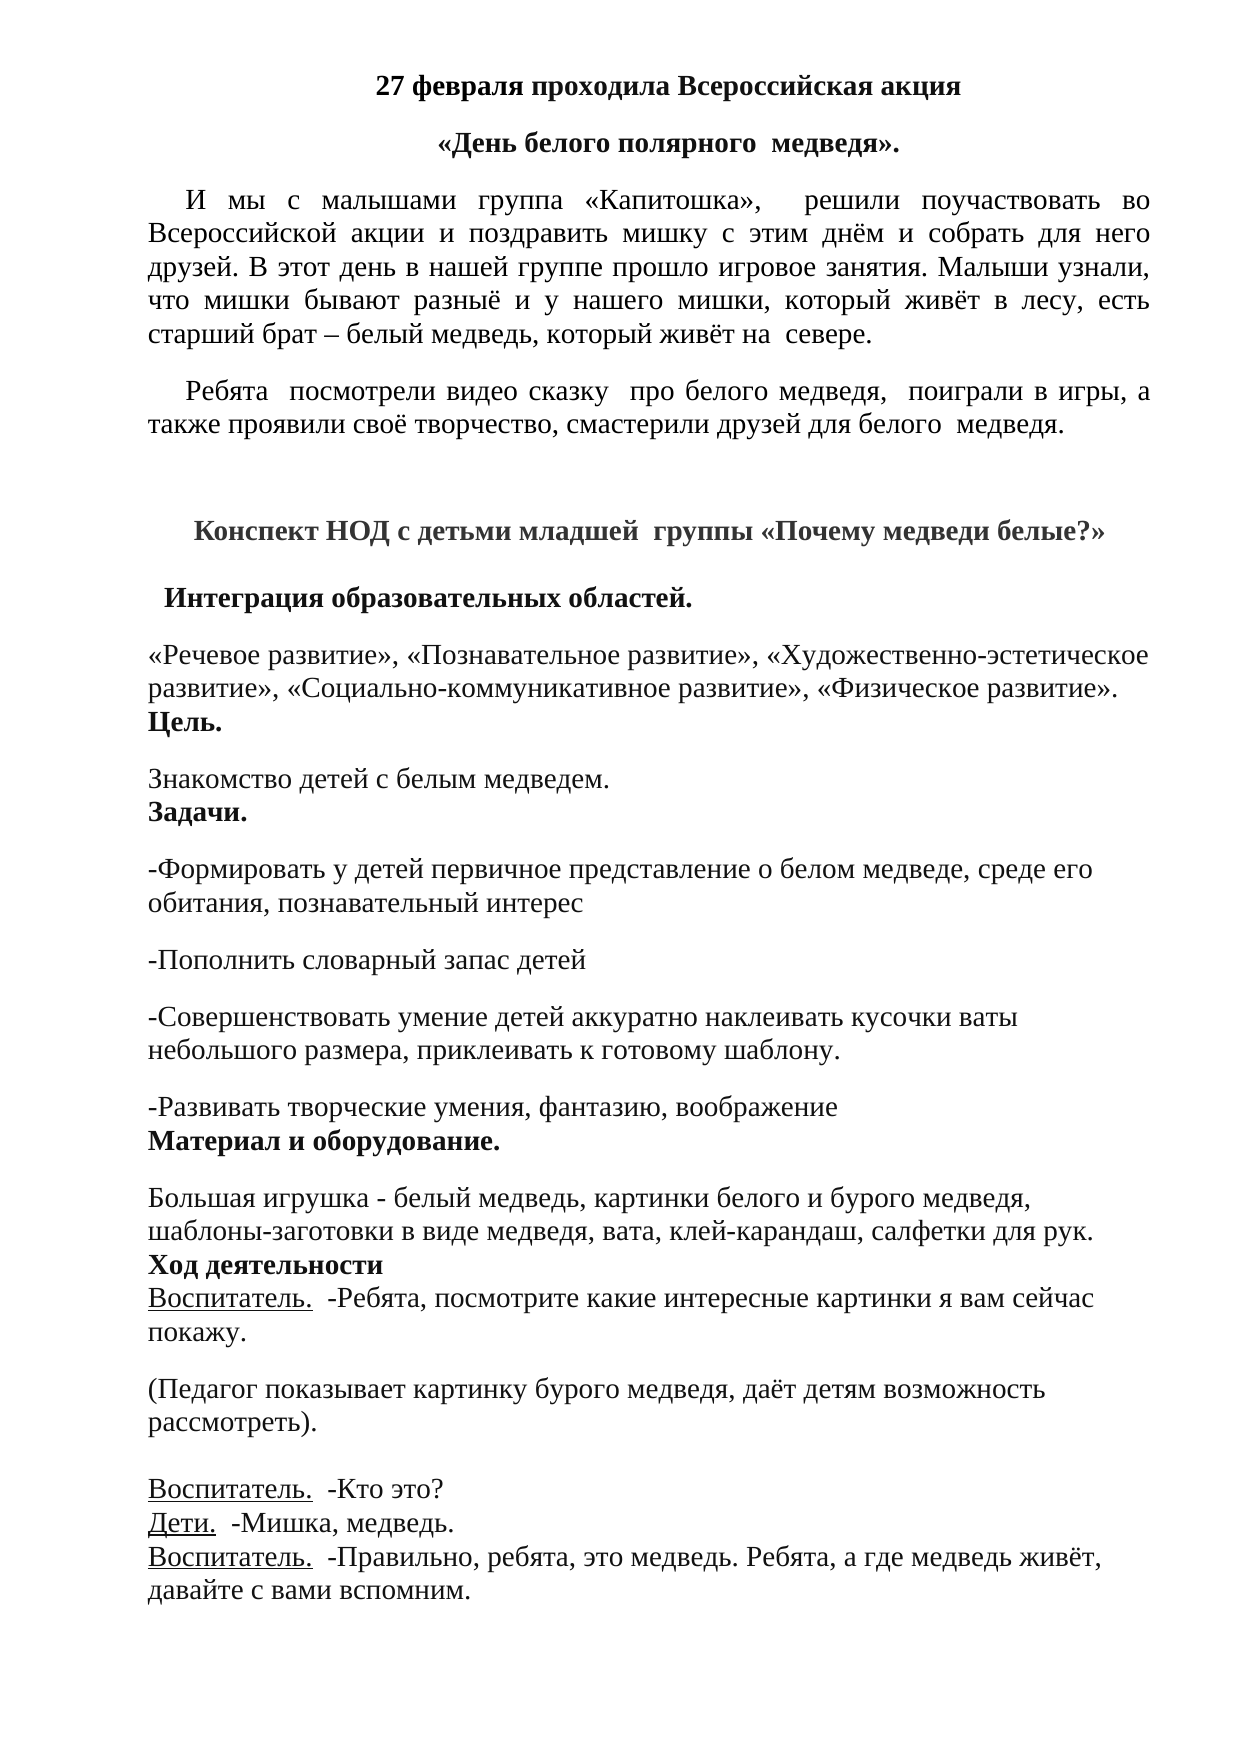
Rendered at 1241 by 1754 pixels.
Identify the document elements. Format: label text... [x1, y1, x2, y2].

text И мы с малышами группа «Капитошка», решили поучаствовать во Всероссийской акции и поздравить мишку с этим днём и собрать для него друзей. В этот день в нашей группе прошло игровое занятия. Малыши узнали, что мишки бывают разныё и у нашего мишки, который живёт в лесу, есть старший брат – белый медведь, который живёт на севере. [148, 182, 1152, 349]
text 27 февраля проходила Всероссийская акция [148, 68, 1152, 101]
text Ребята посмотрели видео сказку про белого медведя, поиграли в игры, а также проявили своё творчество, смастерили друзей для белого медведя. [148, 373, 1152, 440]
text Знакомство детей с белым медведем. [148, 761, 1152, 794]
text -Развивать творческие умения, фантазию, воображение [148, 1089, 1152, 1123]
text Большая игрушка - белый медведь, картинки белого и бурого медведя, шаблоны-заготовки в виде медведя, вата, клей-карандаш, салфетки для рук. [148, 1180, 1152, 1247]
text «Речевое развитие», «Познавательное развитие», «Художественно-эстетическое развитие», «Социально-коммуникативное развитие», «Физическое развитие». [148, 637, 1152, 704]
text Материал и оборудование. [148, 1123, 1152, 1156]
text Дети. -Мишка, медведь. [148, 1505, 1152, 1539]
text Конспект НОД с детьми младшей группы «Почему медведи белые?» [148, 513, 1152, 546]
text Задачи. [148, 794, 1152, 828]
text Воспитатель. -Кто это? [148, 1472, 1152, 1505]
text «День белого полярного медведя». [148, 125, 1152, 158]
text Цель. [148, 704, 1152, 737]
text Воспитатель. -Ребята, посмотрите какие интересные картинки я вам сейчас покажу. [148, 1281, 1152, 1348]
text Интеграция образовательных областей. [148, 580, 1152, 613]
text -Пополнить словарный запас детей [148, 942, 1152, 975]
text (Педагог показывает картинку бурого медведя, даёт детям возможность рассмотреть). [148, 1371, 1152, 1438]
text -Формировать у детей первичное представление о белом медведе, среде его обитания, познавательный интерес [148, 851, 1152, 918]
text Ход деятельности [148, 1247, 1152, 1281]
text Воспитатель. -Правильно, ребята, это медведь. Ребята, а где медведь живёт, давайте с вами вспомним. [148, 1539, 1152, 1606]
text -Совершенствовать умение детей аккуратно наклеивать кусочки ваты небольшого размера, приклеивать к готовому шаблону. [148, 999, 1152, 1066]
